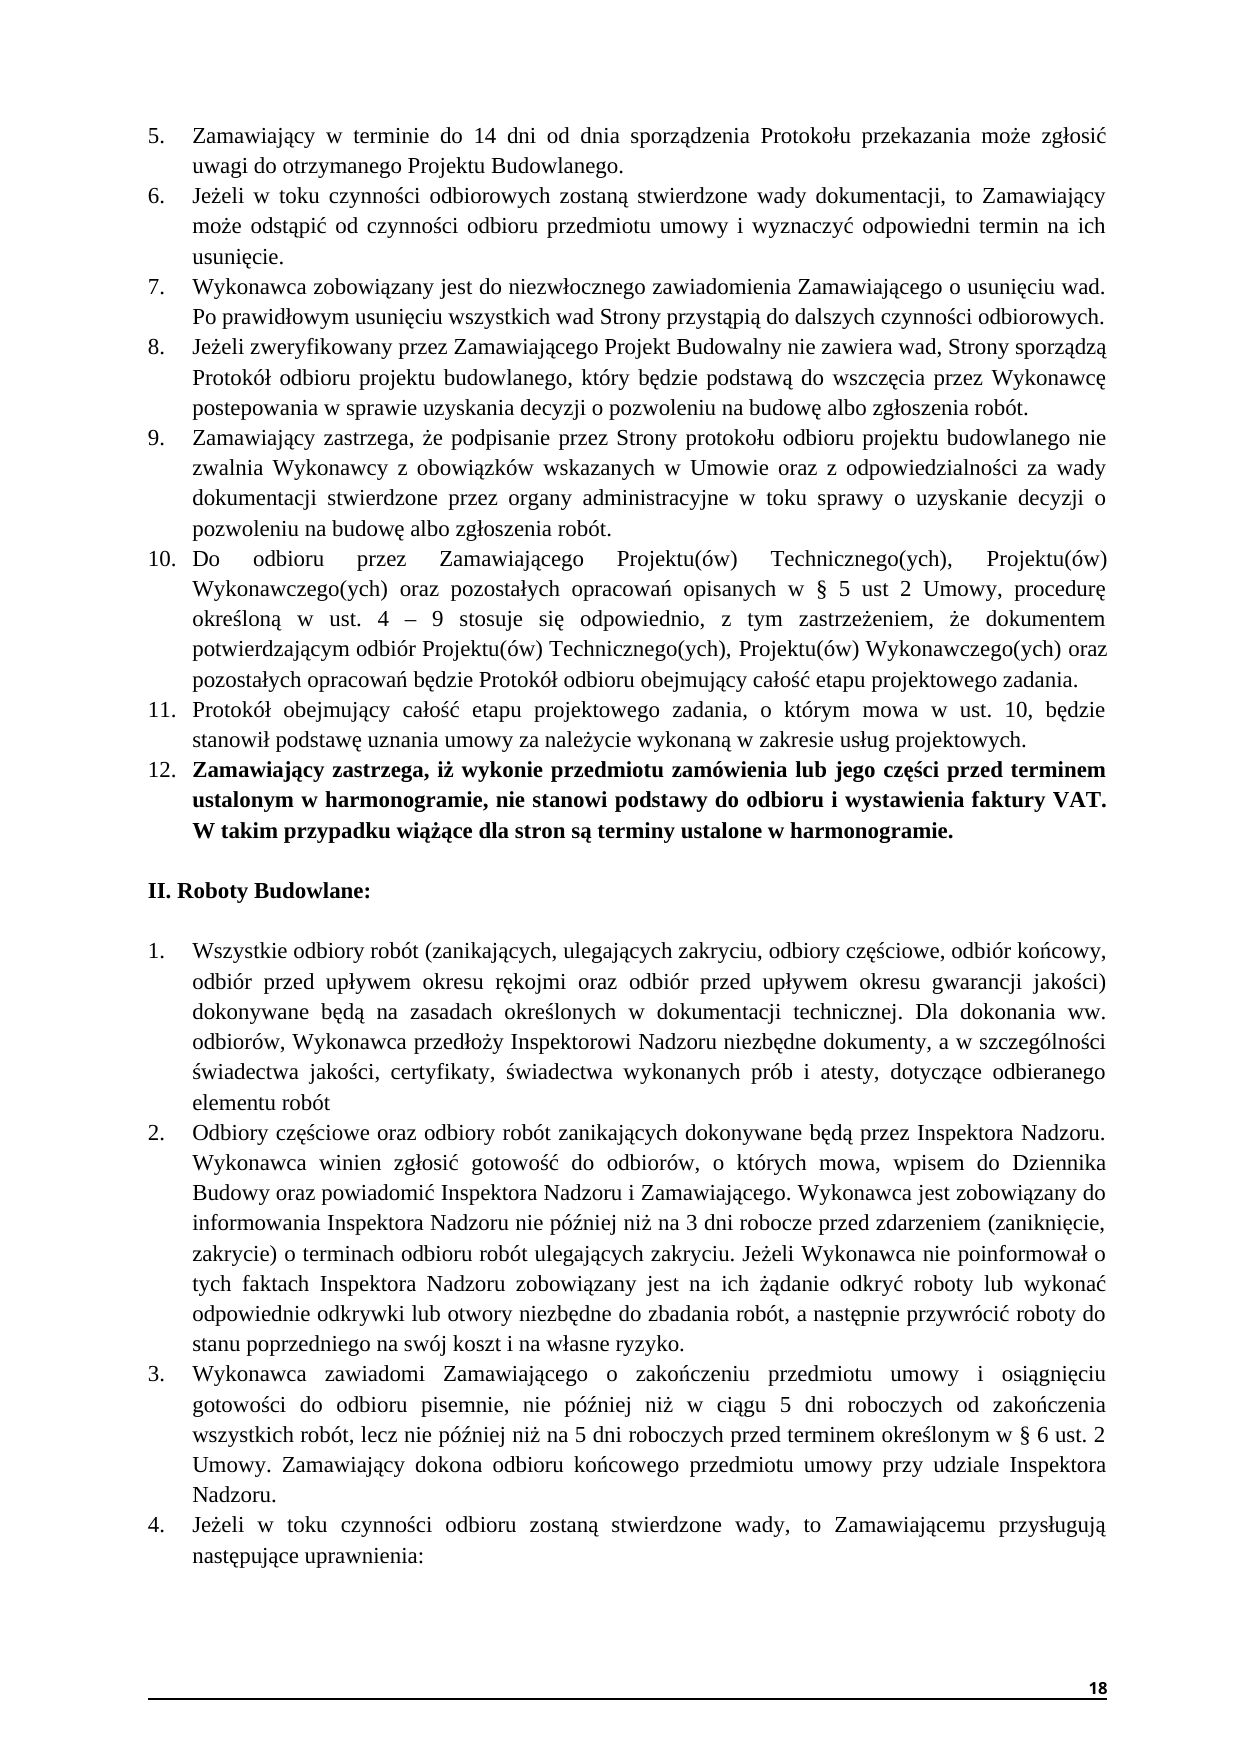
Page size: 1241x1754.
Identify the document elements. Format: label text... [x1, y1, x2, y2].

list Wykonawca zobowiązany jest do niezwłocznego zawiadomienia Zamawiającego o usunięciu wad. Po prawidłowym usunięciu wszystkich wad Strony przystąpią do dalszych czynności odbiorowych. [148, 273, 1107, 329]
list Zamawiający zastrzega, że podpisanie przez Strony protokołu odbioru projektu budowlanego nie zwalnia Wykonawcy z obowiązków wskazanych w Umowie oraz z odpowiedzialności za wady dokumentacji stwierdzone przez organy administracyjne w toku sprawy o uzyskanie decyzji o pozwoleniu na budowę albo zgłoszenia robót. [148, 424, 1107, 541]
text II. Roboty Budowlane: [148, 877, 1107, 903]
text 3. Wykonawca zawiadomi Zamawiającego o zakończeniu przedmiotu umowy i osiągnięciu gotowości do odbioru pisemnie, nie później niż w ciągu 5 dni roboczych od zakończenia wszystkich robót, lecz nie później niż na 5 dni roboczych przed terminem określonym w § 6 ust. 2 Umowy. Zamawiający dokona odbioru końcowego przedmiotu umowy przy udziale Inspektora Nadzoru. [148, 1361, 1107, 1508]
text 1. Wszystkie odbiory robót (zanikających, ulegających zakryciu, odbiory częściowe, odbiór końcowy, odbiór przed upływem okresu rękojmi oraz odbiór przed upływem okresu gwarancji jakości) dokonywane będą na zasadach określonych w dokumentacji technicznej. Dla dokonania ww. odbiorów, Wykonawca przedłoży Inspektorowi Nadzoru niezbędne dokumenty, a w szczególności świadectwa jakości, certyfikaty, świadectwa wykonanych prób i atesty, dotyczące odbieranego elementu robót [148, 938, 1107, 1115]
list Protokół obejmujący całość etapu projektowego zadania, o którym mowa w ust. 10, będzie stanowił podstawę uznania umowy za należycie wykonaną w zakresie usług projektowych. [148, 696, 1107, 752]
text 2. Odbiory częściowe oraz odbiory robót zanikających dokonywane będą przez Inspektora Nadzoru. Wykonawca winien zgłosić gotowość do odbiorów, o których mowa, wpisem do Dziennika Budowy oraz powiadomić Inspektora Nadzoru i Zamawiającego. Wykonawca jest zobowiązany do informowania Inspektora Nadzoru nie później niż na 3 dni robocze przed zdarzeniem (zaniknięcie, zakrycie) o terminach odbioru robót ulegających zakryciu. Jeżeli Wykonawca nie poinformował o tych faktach Inspektora Nadzoru zobowiązany jest na ich żądanie odkryć roboty lub wykonać odpowiednie odkrywki lub otwory niezbędne do zbadania robót, a następnie przywrócić roboty do stanu poprzedniego na swój koszt i na własne ryzyko. [148, 1119, 1107, 1357]
text 4. Jeżeli w toku czynności odbioru zostaną stwierdzone wady, to Zamawiającemu przysługują następujące uprawnienia: [148, 1512, 1107, 1568]
list Jeżeli w toku czynności odbiorowych zostaną stwierdzone wady dokumentacji, to Zamawiający może odstąpić od czynności odbioru przedmiotu umowy i wyznaczyć odpowiedni termin na ich usunięcie. [148, 182, 1107, 269]
list Zamawiający zastrzega, iż wykonie przedmiotu zamówienia lub jego części przed terminem ustalonym w harmonogramie, nie stanowi podstawy do odbioru i wystawienia faktury VAT. W takim przypadku wiążące dla stron są terminy ustalone w harmonogramie. [148, 756, 1107, 843]
list Do odbioru przez Zamawiającego Projektu(ów) Technicznego(ych), Projektu(ów) Wykonawczego(ych) oraz pozostałych opracowań opisanych w § 5 ust 2 Umowy, procedurę określoną w ust. 4 – 9 stosuje się odpowiednio, z tym zastrzeżeniem, że dokumentem potwierdzającym odbiór Projektu(ów) Technicznego(ych), Projektu(ów) Wykonawczego(ych) oraz pozostałych opracowań będzie Protokół odbioru obejmujący całość etapu projektowego zadania. [148, 545, 1107, 692]
list Zamawiający w terminie do 14 dni od dnia sporządzenia Protokołu przekazania może zgłosić uwagi do otrzymanego Projektu Budowlanego. [148, 122, 1107, 178]
list Jeżeli zweryfikowany przez Zamawiającego Projekt Budowalny nie zawiera wad, Strony sporządzą Protokół odbioru projektu budowlanego, który będzie podstawą do wszczęcia przez Wykonawcę postepowania w sprawie uzyskania decyzji o pozwoleniu na budowę albo zgłoszenia robót. [148, 333, 1107, 420]
